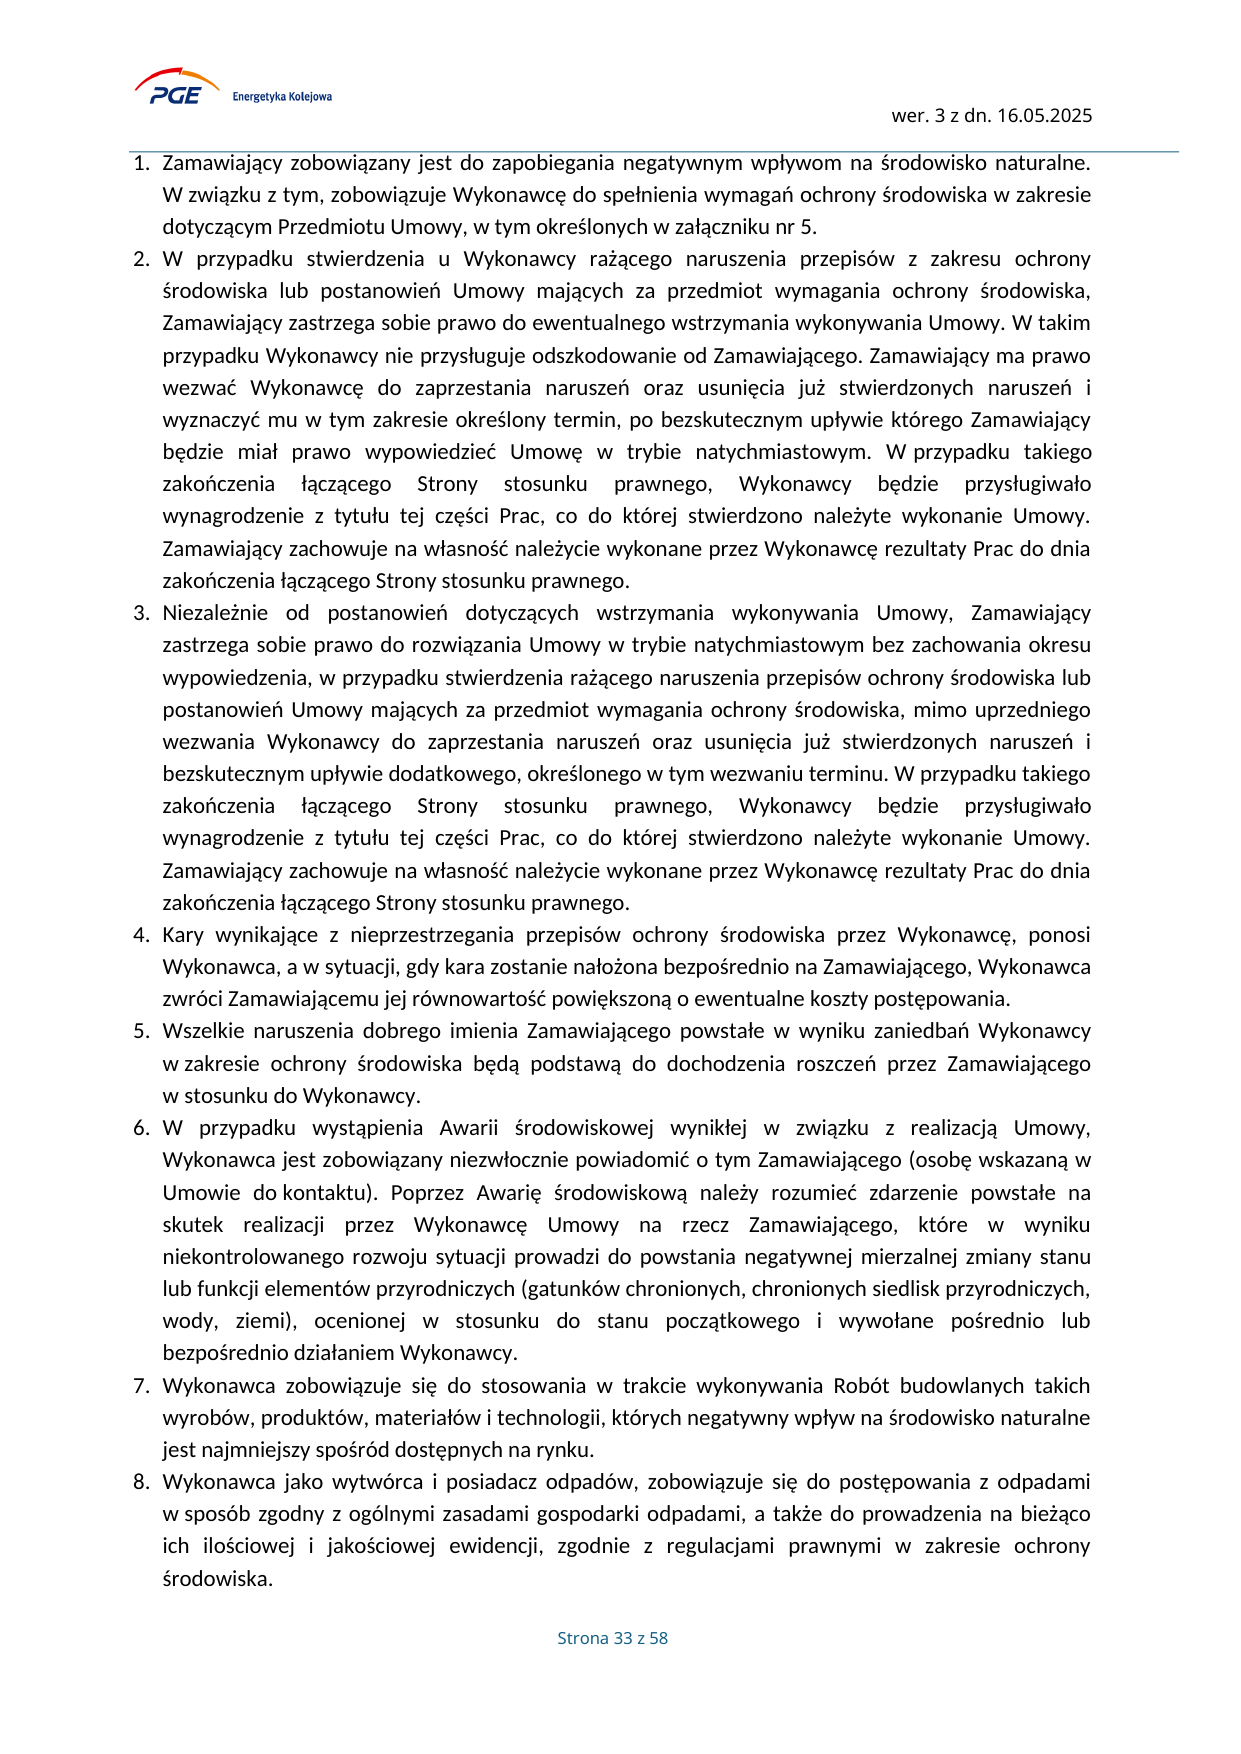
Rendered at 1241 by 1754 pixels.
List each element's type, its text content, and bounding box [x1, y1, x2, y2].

list Niezależnie od postanowień dotyczących wstrzymania wykonywania Umowy, Zamawiający zastrzega sobie prawo do rozwiązania Umowy w trybie natychmiastowym bez zachowania okresu wypowiedzenia, w przypadku stwierdzenia rażącego naruszenia przepisów ochrony środowiska lub postanowień Umowy mających za przedmiot wymagania ochrony środowiska, mimo uprzedniego wezwania Wykonawcy do zaprzestania naruszeń oraz usunięcia już stwierdzonych naruszeń i bezskutecznym upływie dodatkowego, określonego w tym wezwaniu terminu. W przypadku takiego zakończenia łączącego Strony stosunku prawnego, Wykonawcy będzie przysługiwało wynagrodzenie z tytułu tej części Prac, co do której stwierdzono należyte wykonanie Umowy. Zamawiający zachowuje na własność należycie wykonane przez Wykonawcę rezultaty Prac do dnia zakończenia łączącego Strony stosunku prawnego. [133, 598, 1093, 916]
list W przypadku stwierdzenia u Wykonawcy rażącego naruszenia przepisów z zakresu ochrony środowiska lub postanowień Umowy mających za przedmiot wymagania ochrony środowiska, Zamawiający zastrzega sobie prawo do ewentualnego wstrzymania wykonywania Umowy. W takim przypadku Wykonawcy nie przysługuje odszkodowanie od Zamawiającego. Zamawiający ma prawo wezwać Wykonawcę do zaprzestania naruszeń oraz usunięcia już stwierdzonych naruszeń i wyznaczyć mu w tym zakresie określony termin, po bezskutecznym upływie którego Zamawiający będzie miał prawo wypowiedzieć Umowę w trybie natychmiastowym. W przypadku takiego zakończenia łączącego Strony stosunku prawnego, Wykonawcy będzie przysługiwało wynagrodzenie z tytułu tej części Prac, co do której stwierdzono należyte wykonanie Umowy. Zamawiający zachowuje na własność należycie wykonane przez Wykonawcę rezultaty Prac do dnia zakończenia łączącego Strony stosunku prawnego. [133, 244, 1093, 594]
list W przypadku wystąpienia Awarii środowiskowej wynikłej w związku z realizacją Umowy, Wykonawca jest zobowiązany niezwłocznie powiadomić o tym Zamawiającego (osobę wskazaną w Umowie do kontaktu). Poprzez Awarię środowiskową należy rozumieć zdarzenie powstałe na skutek realizacji przez Wykonawcę Umowy na rzecz Zamawiającego, które w wyniku niekontrolowanego rozwoju sytuacji prowadzi do powstania negatywnej mierzalnej zmiany stanu lub funkcji elementów przyrodniczych (gatunków chronionych, chronionych siedlisk przyrodniczych, wody, ziemi), ocenionej w stosunku do stanu początkowego i wywołane pośrednio lub bezpośrednio działaniem Wykonawcy. [133, 1113, 1093, 1367]
picture [118, 51, 348, 123]
list Kary wynikające z nieprzestrzegania przepisów ochrony środowiska przez Wykonawcę, ponosi Wykonawca, a w sytuacji, gdy kara zostanie nałożona bezpośrednio na Zamawiającego, Wykonawca zwróci Zamawiającemu jej równowartość powiększoną o ewentualne koszty postępowania. [133, 920, 1093, 1012]
list Zamawiający zobowiązany jest do zapobiegania negatywnym wpływom na środowisko naturalne. W związku z tym, zobowiązuje Wykonawcę do spełnienia wymagań ochrony środowiska w zakresie dotyczącym Przedmiotu Umowy, w tym określonych w załączniku nr 5. [133, 148, 1093, 240]
list Wykonawca jako wytwórca i posiadacz odpadów, zobowiązuje się do postępowania z odpadami w sposób zgodny z ogólnymi zasadami gospodarki odpadami, a także do prowadzenia na bieżąco ich ilościowej i jakościowej ewidencji, zgodnie z regulacjami prawnymi w zakresie ochrony środowiska. [133, 1467, 1093, 1592]
list Wykonawca zobowiązuje się do stosowania w trakcie wykonywania Robót budowlanych takich wyrobów, produktów, materiałów i technologii, których negatywny wpływ na środowisko naturalne jest najmniejszy spośród dostępnych na rynku. [133, 1371, 1093, 1463]
list Wszelkie naruszenia dobrego imienia Zamawiającego powstałe w wyniku zaniedbań Wykonawcy w zakresie ochrony środowiska będą podstawą do dochodzenia roszczeń przez Zamawiającego w stosunku do Wykonawcy. [133, 1017, 1093, 1109]
